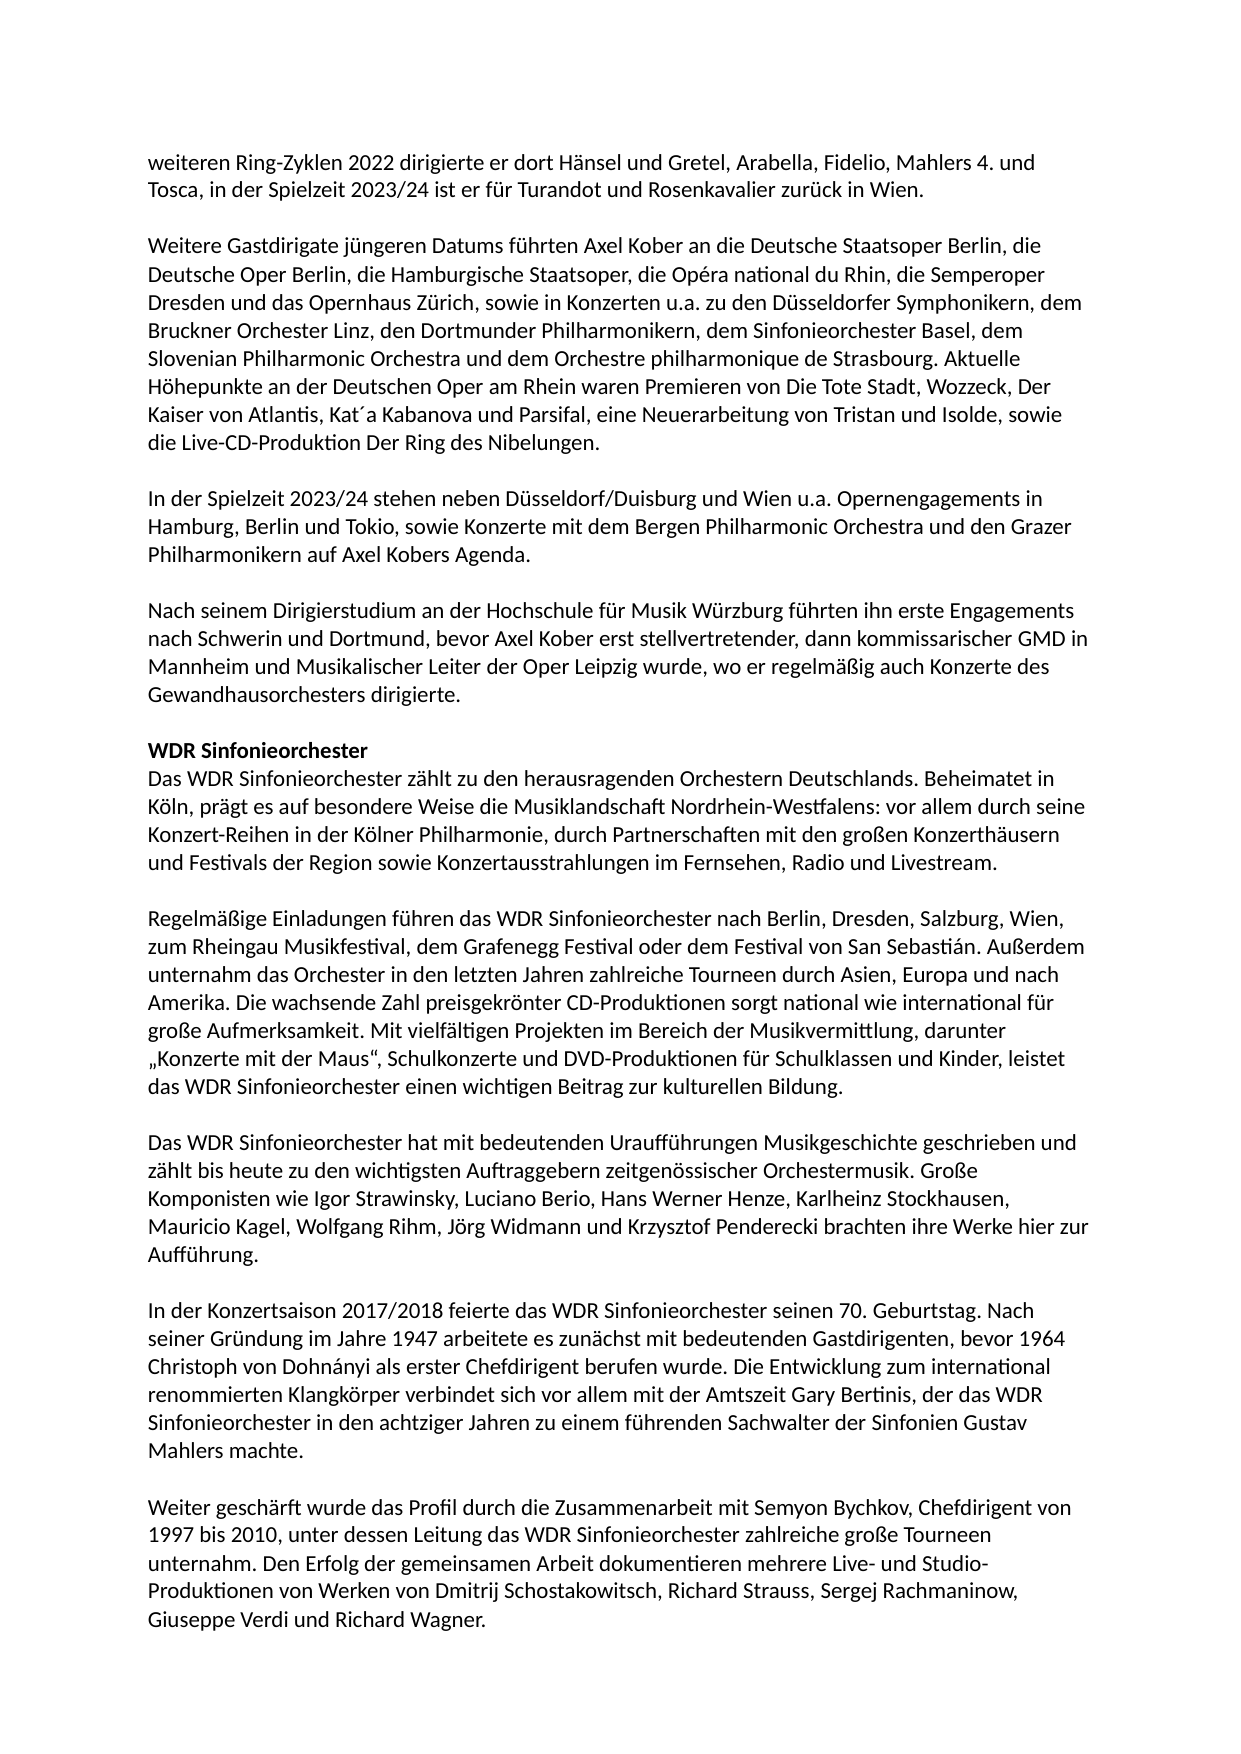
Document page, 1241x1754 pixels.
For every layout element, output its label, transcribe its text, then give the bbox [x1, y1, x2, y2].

text Höhepunkte an der Deutschen Oper am Rhein waren Premieren von Die Tote Stadt, Wozzeck, Der Kaiser von Atlantis, Kat´a Kabanova und Parsifal, eine Neuerarbeitung von Tristan und Isolde, sowie die Live-CD-Produktion Der Ring des Nibelungen. [148, 372, 1093, 456]
text Weiter geschärft wurde das Profil durch die Zusammenarbeit mit Semyon Bychkov, Chefdirigent von 1997 bis 2010, unter dessen Leitung das WDR Sinfonieorchester zahlreiche große Tourneen unternahm. Den Erfolg der gemeinsamen Arbeit dokumentieren mehrere Live- und Studio-Produktionen von Werken von Dmitrij Schostakowitsch, Richard Strauss, Sergej Rachmaninow, Giuseppe Verdi und Richard Wagner. [148, 1493, 1093, 1633]
text Weitere Gastdirigate jüngeren Datums führten Axel Kober an die Deutsche Staatsoper Berlin, die Deutsche Oper Berlin, die Hamburgische Staatsoper, die Opéra national du Rhin, die Semperoper Dresden und das Opernhaus Zürich, sowie in Konzerten u.a. zu den Düsseldorfer Symphonikern, dem Bruckner Orchester Linz, den Dortmunder Philharmonikern, dem Sinfonieorchester Basel, dem Slovenian Philharmonic Orchestra und dem Orchestre philharmonique de Strasbourg. Aktuelle [148, 232, 1093, 372]
text WDR Sinfonieorchester [148, 736, 1093, 764]
text Das WDR Sinfonieorchester hat mit bedeutenden Uraufführungen Musikgeschichte geschrieben und zählt bis heute zu den wichtigsten Auftraggebern zeitgenössischer Orchestermusik. Große Komponisten wie Igor Strawinsky, Luciano Berio, Hans Werner Henze, Karlheinz Stockhausen, Mauricio Kagel, Wolfgang Rihm, Jörg Widmann und Krzysztof Penderecki brachten ihre Werke hier zur Aufführung. [148, 1128, 1093, 1268]
text Regelmäßige Einladungen führen das WDR Sinfonieorchester nach Berlin, Dresden, Salzburg, Wien, zum Rheingau Musikfestival, dem Grafenegg Festival oder dem Festival von San Sebastián. Außerdem unternahm das Orchester in den letzten Jahren zahlreiche Tourneen durch Asien, Europa und nach Amerika. Die wachsende Zahl preisgekrönter CD-Produktionen sorgt national wie international für große Aufmerksamkeit. Mit vielfältigen Projekten im Bereich der Musikvermittlung, darunter „Konzerte mit der Maus“, Schulkonzerte und DVD-Produktionen für Schulklassen und Kinder, leistet das WDR Sinfonieorchester einen wichtigen Beitrag zur kulturellen Bildung. [148, 904, 1093, 1100]
text In der Spielzeit 2023/24 stehen neben Düsseldorf/Duisburg und Wien u.a. Opernengagements in Hamburg, Berlin und Tokio, sowie Konzerte mit dem Bergen Philharmonic Orchestra und den Grazer Philharmonikern auf Axel Kobers Agenda. [148, 484, 1093, 568]
text Nach seinem Dirigierstudium an der Hochschule für Musik Würzburg führten ihn erste Engagements nach Schwerin und Dortmund, bevor Axel Kober erst stellvertretender, dann kommissarischer GMD in Mannheim und Musikalischer Leiter der Oper Leipzig wurde, wo er regelmäßig auch Konzerte des Gewandhausorchesters dirigierte. [148, 596, 1093, 708]
text In der Konzertsaison 2017/2018 feierte das WDR Sinfonieorchester seinen 70. Geburtstag. Nach seiner Gründung im Jahre 1947 arbeitete es zunächst mit bedeutenden Gastdirigenten, bevor 1964 Christoph von Dohnányi als erster Chefdirigent berufen wurde. Die Entwicklung zum international renommierten Klangkörper verbindet sich vor allem mit der Amtszeit Gary Bertinis, der das WDR Sinfonieorchester in den achtziger Jahren zu einem führenden Sachwalter der Sinfonien Gustav Mahlers machte. [148, 1296, 1093, 1464]
text Das WDR Sinfonieorchester zählt zu den herausragenden Orchestern Deutschlands. Beheimatet in Köln, prägt es auf besondere Weise die Musiklandschaft Nordrhein-Westfalens: vor allem durch seine Konzert-Reihen in der Kölner Philharmonie, durch Partnerschaften mit den großen Konzerthäusern und Festivals der Region sowie Konzertausstrahlungen im Fernsehen, Radio und Livestream. [148, 764, 1093, 876]
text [148, 148, 1093, 204]
